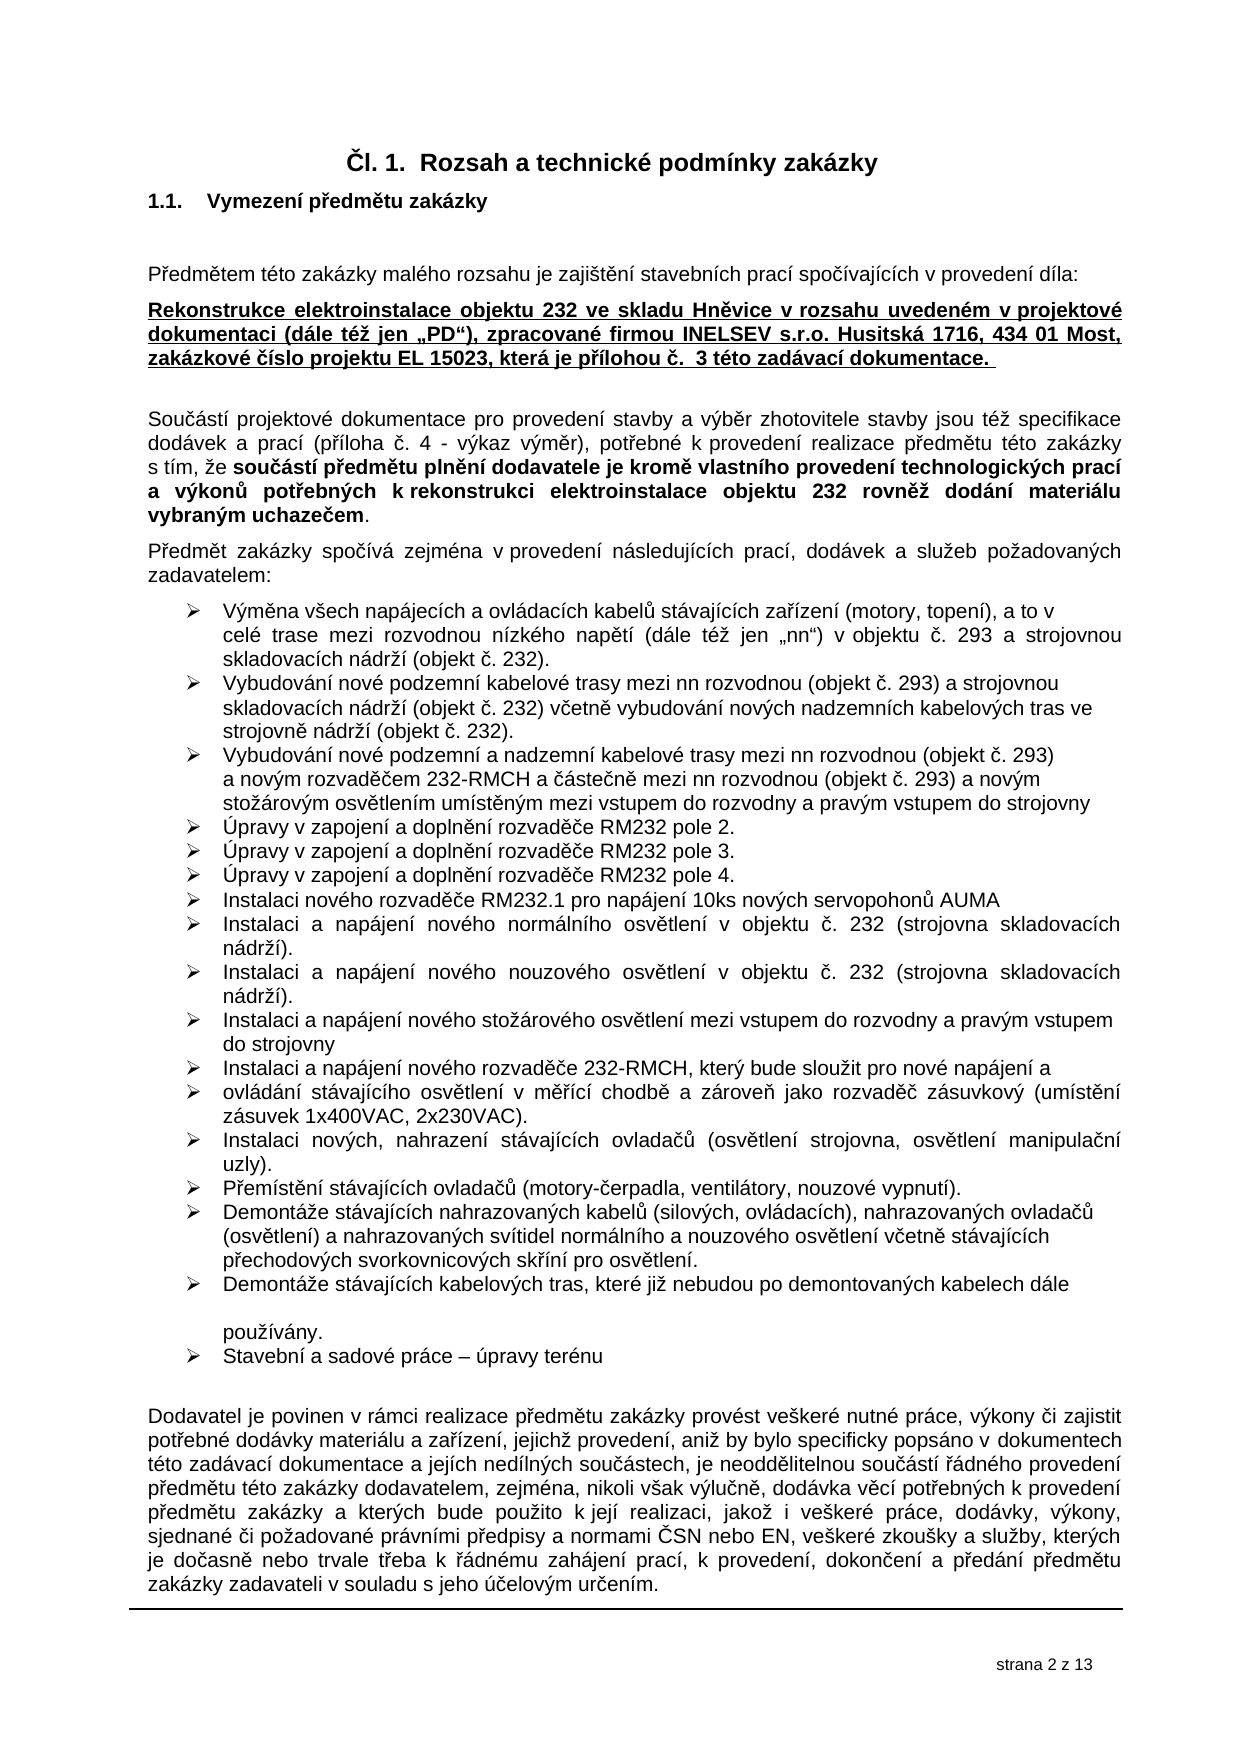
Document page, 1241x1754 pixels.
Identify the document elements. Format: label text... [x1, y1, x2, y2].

list a novým rozvaděčem 232-RMCH a částečně mezi nn rozvodnou (objekt č. 293) a novým [223, 767, 1122, 791]
text Vymezení předmětu zakázky [148, 189, 1122, 213]
list Vybudování nové podzemní kabelové trasy mezi nn rozvodnou (objekt č. 293) a strojovnou [185, 671, 1122, 695]
list do strojovny [223, 1032, 1122, 1056]
list Výměna všech napájecích a ovládacích kabelů stávajících zařízení (motory, topení), a to v [185, 599, 1122, 623]
list Instalaci nového rozvaděče RM232.1 pro napájení 10ks nových servopohonů AUMA [185, 887, 1122, 911]
list Instalaci a napájení nového normálního osvětlení v objektu č. 232 (strojovna skladovacích nádrží). [185, 911, 1122, 959]
list Instalaci a napájení nového stožárového osvětlení mezi vstupem do rozvodny a pravým vstupem [185, 1007, 1122, 1032]
list strojovně nádrží (objekt č. 232). [223, 719, 1122, 743]
text Součástí projektové dokumentace pro provedení stavby a výběr zhotovitele stavby jsou též specifikace dodávek a prací (příloha č. 4 - výkaz výměr), potřebné k provedení realizace předmětu této zakázky s tím, že součástí předmětu plnění dodavatele je kromě vlastního provedení technologických prací a výkonů potřebných k rekonstrukci elektroinstalace objektu 232 rovněž dodání materiálu vybraným uchazečem. [148, 407, 1122, 526]
list Úpravy v zapojení a doplnění rozvaděče RM232 pole 3. [185, 839, 1122, 863]
text Rekonstrukce elektroinstalace objektu 232 ve skladu Hněvice v rozsahu uvedeném v projektové dokumentaci (dále též jen „PD“), zpracované firmou INELSEV s.r.o. Husitská 1716, 434 01 Most, zakázkové číslo projektu EL 15023, která je přílohou č. 3 této zadávací dokumentace. [148, 344, 1122, 370]
text Předmět zakázky spočívá zejména v provedení následujících prací, dodávek a služeb požadovaných zadavatelem: [148, 539, 1122, 587]
list používány. [223, 1320, 1122, 1344]
list Demontáže stávajících nahrazovaných kabelů (silových, ovládacích), nahrazovaných ovladačů [185, 1200, 1122, 1224]
text Rekonstrukce elektroinstalace objektu 232 ve skladu Hněvice v rozsahu uvedeném v projektové dokumentaci (dále též jen „PD“), zpracované firmou INELSEV s.r.o. Husitská 1716, 434 01 Most, zakázkové číslo projektu EL 15023, která je přílohou č. 3 této zadávací dokumentace. [148, 298, 1122, 319]
list Instalaci a napájení nového rozvaděče 232-RMCH, který bude sloužit pro nové napájení a [185, 1056, 1122, 1079]
list Úpravy v zapojení a doplnění rozvaděče RM232 pole 4. [185, 863, 1122, 887]
text Rozsah a technické podmínky zakázky [102, 148, 1122, 176]
list (osvětlení) a nahrazovaných svítidel normálního a nouzového osvětlení včetně stávajících [223, 1224, 1122, 1248]
list stožárovým osvětlením umístěným mezi vstupem do rozvodny a pravým vstupem do strojovny [223, 791, 1122, 815]
text Dodavatel je povinen v rámci realizace předmětu zakázky provést veškeré nutné práce, výkony či zajistit potřebné dodávky materiálu a zařízení, jejichž provedení, aniž by bylo specificky popsáno v dokumentech této zadávací dokumentace a jejích nedílných součástech, je neoddělitelnou součástí řádného provedení předmětu této zakázky dodavatelem, zejména, nikoli však výlučně, dodávka věcí potřebných k provedení předmětu zakázky a kterých bude použito k její realizaci, jakož i veškeré práce, dodávky, výkony, sjednané či požadované právními předpisy a normami ČSN nebo EN, veškeré zkoušky a služby, kterých je dočasně nebo trvale třeba k řádnému zahájení prací, k provedení, dokončení a předání předmětu zakázky zadavateli v souladu s jeho účelovým určením. [148, 1404, 1122, 1596]
list Demontáže stávajících kabelových tras, které již nebudou po demontovaných kabelech dále [185, 1272, 1122, 1296]
list ovládání stávajícího osvětlení v měřící chodbě a zároveň jako rozvaděč zásuvkový (umístění zásuvek 1x400VAC, 2x230VAC). [185, 1079, 1122, 1128]
list Úpravy v zapojení a doplnění rozvaděče RM232 pole 2. [185, 815, 1122, 839]
list Instalaci nových, nahrazení stávajících ovladačů (osvětlení strojovna, osvětlení manipulační uzly). [185, 1128, 1122, 1176]
text Předmětem této zakázky malého rozsahu je zajištění stavebních prací spočívajících v provedení díla: [148, 262, 1122, 286]
text Rekonstrukce elektroinstalace objektu 232 ve skladu Hněvice v rozsahu uvedeném v projektové dokumentaci (dále též jen „PD“), zpracované firmou INELSEV s.r.o. Husitská 1716, 434 01 Most, zakázkové číslo projektu EL 15023, která je přílohou č. 3 této zadávací dokumentace. [148, 320, 1122, 343]
list skladovacích nádrží (objekt č. 232) včetně vybudování nových nadzemních kabelových tras ve [223, 695, 1122, 719]
list Instalaci a napájení nového nouzového osvětlení v objektu č. 232 (strojovna skladovacích nádrží). [185, 959, 1122, 1007]
list přechodových svorkovnicových skříní pro osvětlení. [223, 1248, 1122, 1272]
list celé trase mezi rozvodnou nízkého napětí (dále též jen „nn“) v objektu č. 293 a strojovnou skladovacích nádrží (objekt č. 232). [223, 623, 1122, 671]
list Vybudování nové podzemní a nadzemní kabelové trasy mezi nn rozvodnou (objekt č. 293) [185, 743, 1122, 767]
list Přemístění stávajících ovladačů (motory-čerpadla, ventilátory, nouzové vypnutí). [185, 1176, 1122, 1200]
list Stavební a sadové práce – úpravy terénu [185, 1344, 1122, 1368]
